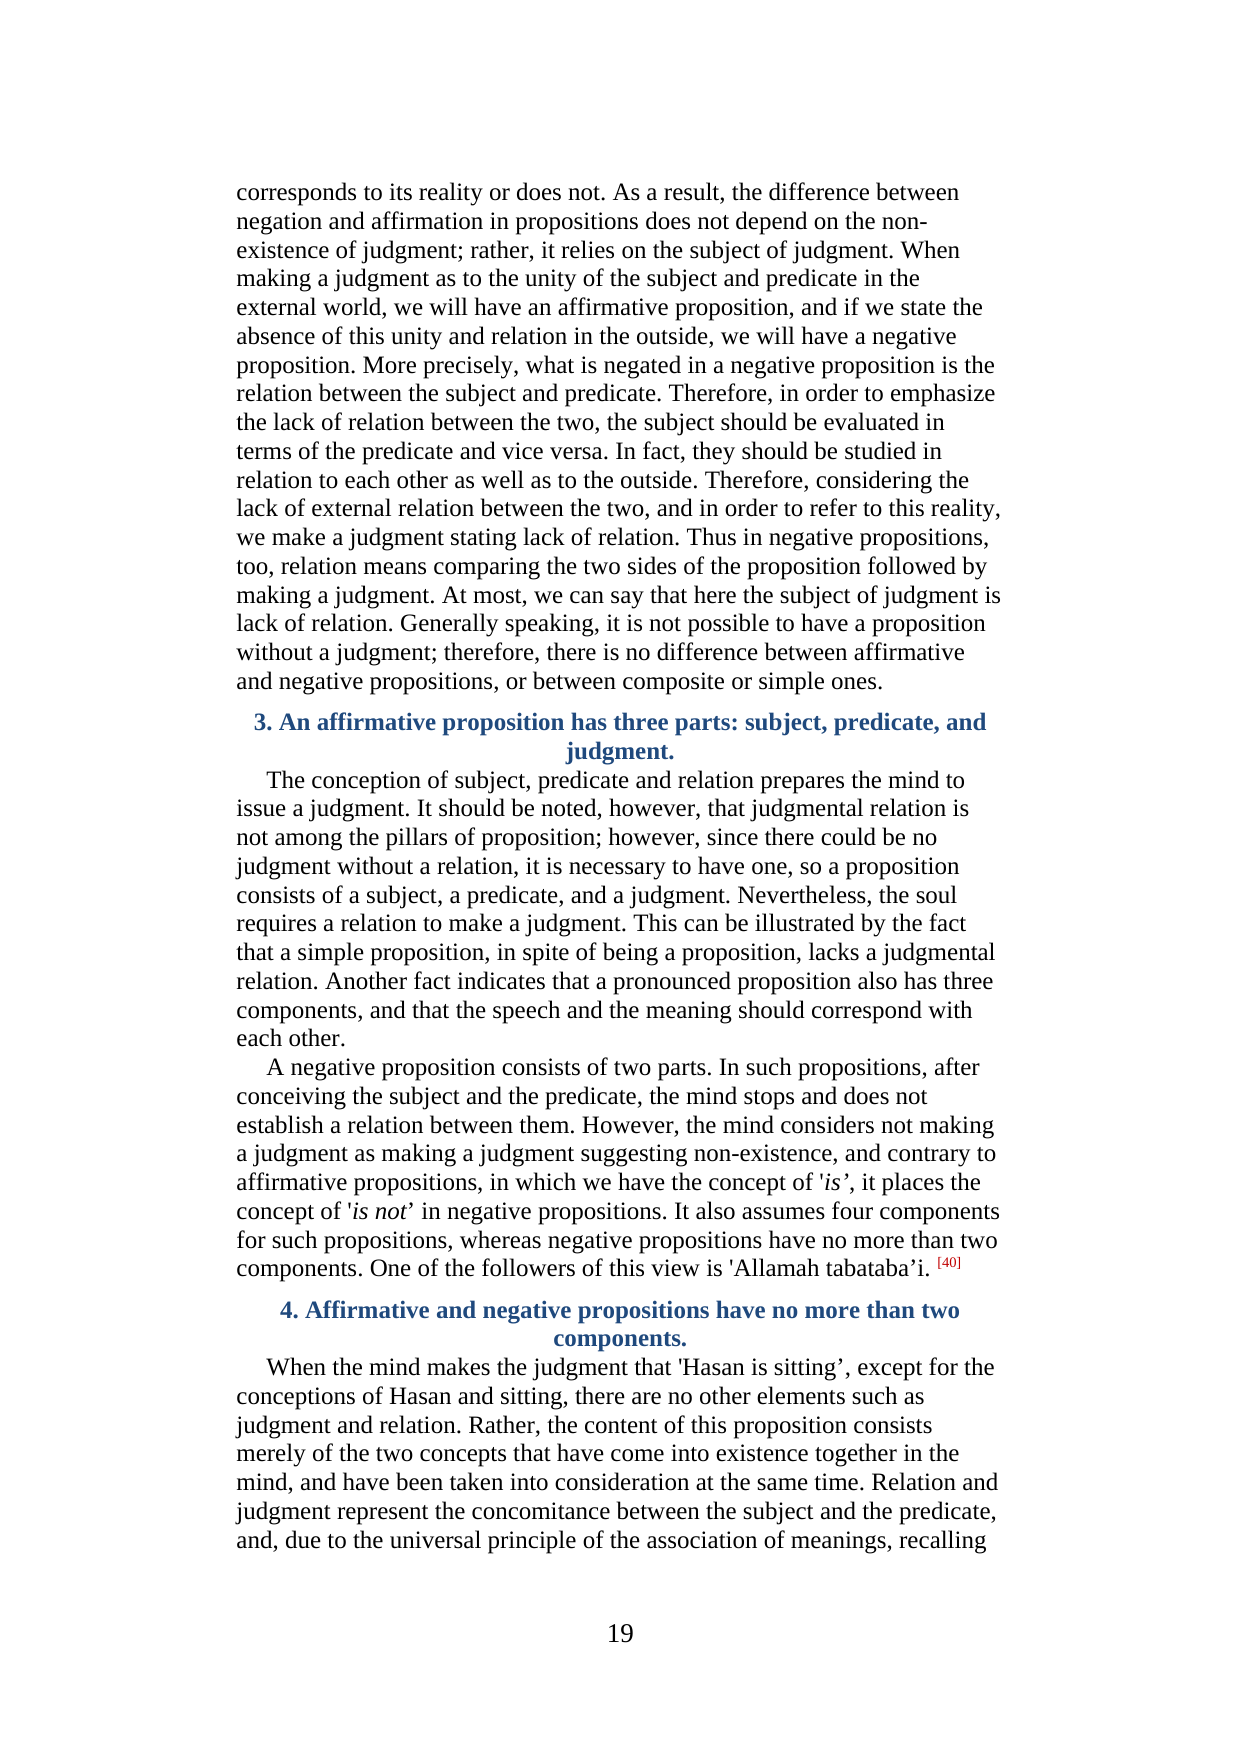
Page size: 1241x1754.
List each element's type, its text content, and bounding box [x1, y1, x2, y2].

text A negative proposition consists of two parts. In such propositions, after conceiving the subject and the predicate, the mind stops and does not establish a relation between them. However, the mind considers not making a judgment as making a judgment suggesting non-existence, and contrary to affirmative propositions, in which we have the concept of 'is’, it places the concept of 'is not’ in negative propositions. It also assumes four components for such propositions, whereas negative propositions have no more than two components. One of the followers of this view is 'Allamah tabataba’i. [40] [236, 1052, 1004, 1282]
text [236, 1352, 1004, 1553]
text The conception of subject, predicate and relation prepares the mind to issue a judgment. It should be noted, however, that judgmental relation is not among the pillars of proposition; however, since there could be no judgment without a relation, it is necessary to have one, so a proposition consists of a subject, a predicate, and a judgment. Nevertheless, the soul requires a relation to make a judgment. This can be illustrated by the fact that a simple proposition, in spite of being a proposition, lacks a judgmental relation. Another fact indicates that a pronounced proposition also has three components, and that the speech and the meaning should correspond with each other. [236, 765, 1004, 1052]
subtitle 4. Affirmative and negative propositions have no more than two components. [236, 1295, 1004, 1352]
subtitle 3. An affirmative proposition has three parts: subject, predicate, and judgment. [236, 707, 1004, 765]
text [236, 177, 1004, 695]
